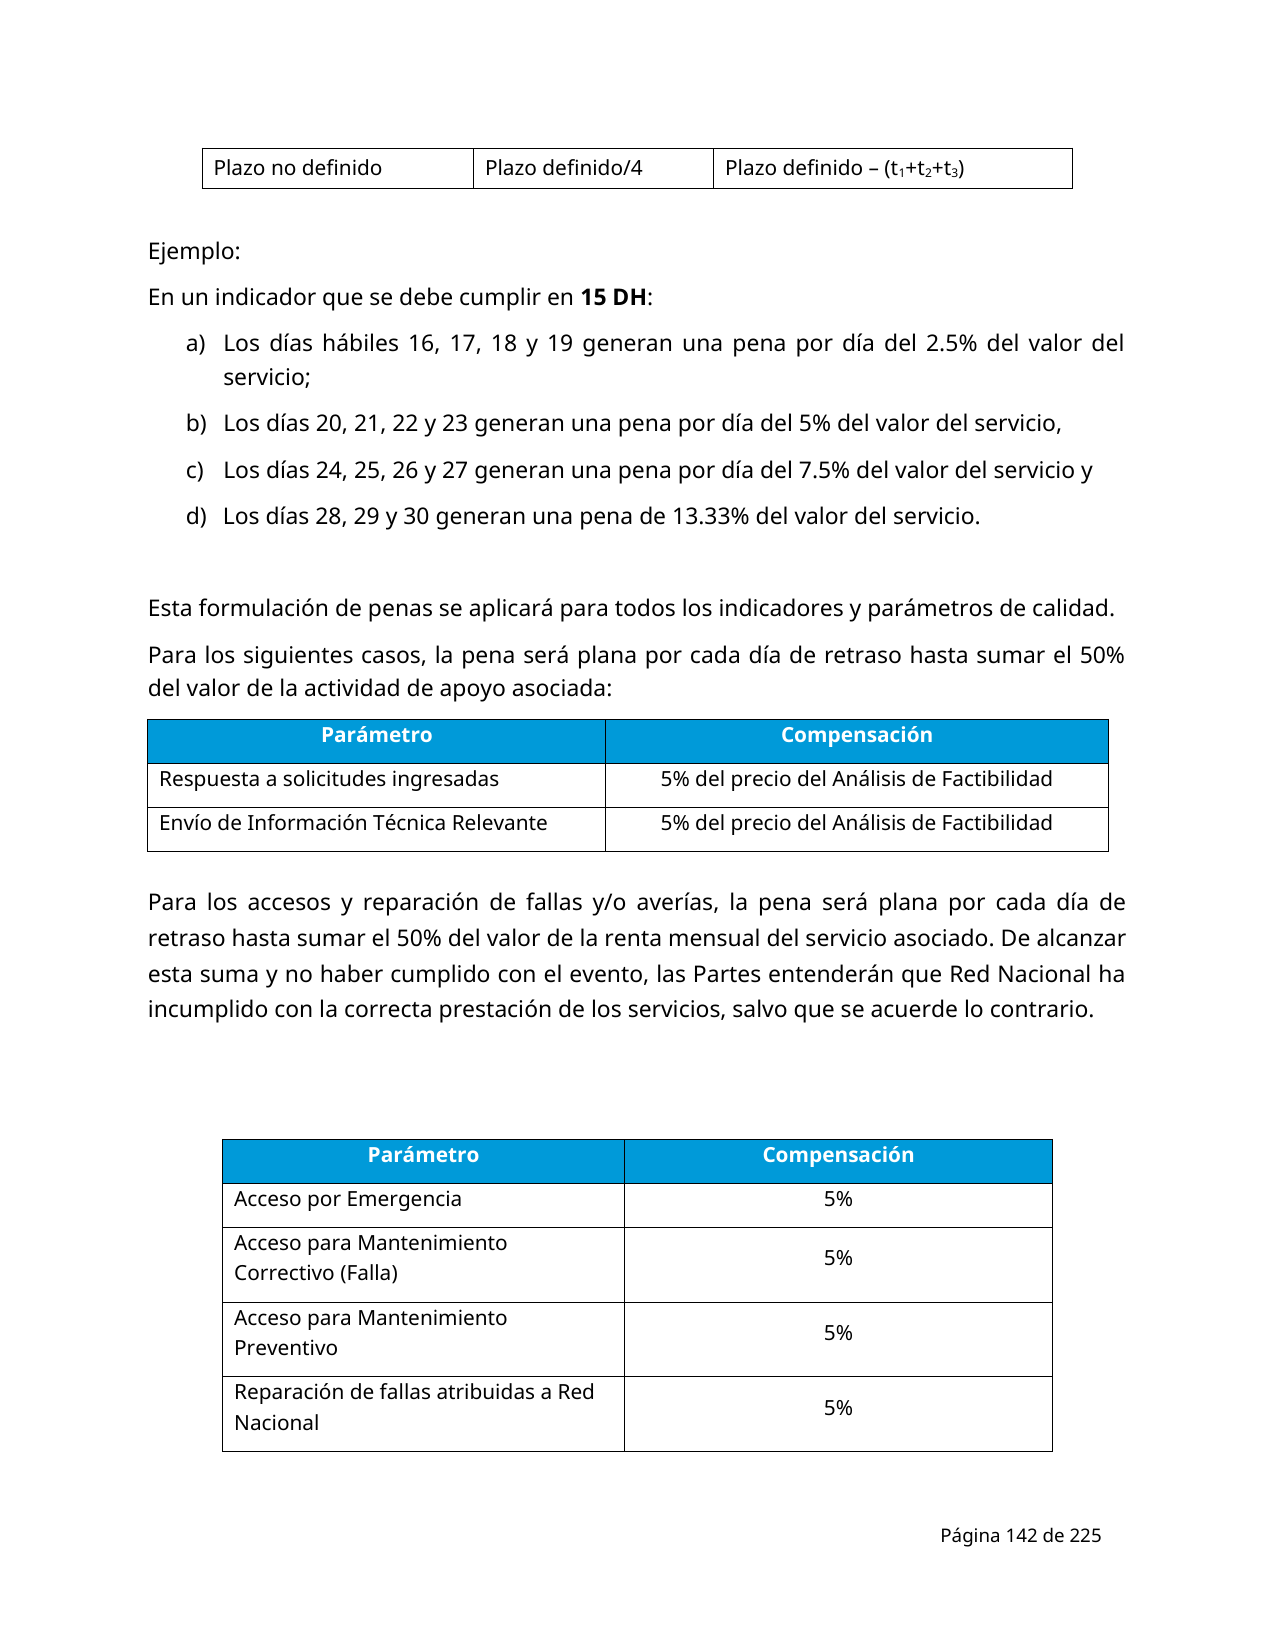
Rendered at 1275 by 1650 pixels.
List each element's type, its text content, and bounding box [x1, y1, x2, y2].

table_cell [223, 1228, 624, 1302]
text Esta formulación de penas se aplicará para todos los indicadores y parámetros de calidad. [148, 592, 1127, 624]
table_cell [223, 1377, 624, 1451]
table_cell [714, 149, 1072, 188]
text En un indicador que se debe cumplir en 15 DH: [148, 281, 1127, 312]
text Ejemplo: [148, 235, 1127, 266]
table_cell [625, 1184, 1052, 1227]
text b) Los días 20, 21, 22 y 23 generan una pena por día del 5% del valor del servicio, [186, 407, 1127, 439]
text Para los siguientes casos, la pena será plana por cada día de retraso hasta sumar el 50% del valor de la actividad de apoyo asociada: [148, 639, 1127, 704]
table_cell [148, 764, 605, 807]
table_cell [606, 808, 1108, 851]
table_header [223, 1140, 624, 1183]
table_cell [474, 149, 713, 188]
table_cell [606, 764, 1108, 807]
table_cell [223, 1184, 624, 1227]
text Para los accesos y reparación de fallas y/o averías, la pena será plana por cada día de retraso hasta sumar el 50% del valor de la renta mensual del servicio asociado. De alcanzar esta suma y no haber cumplido con el evento, las Partes entenderán que Red Nacional ha incumplido con la correcta prestación de los servicios, salvo que se acuerde lo contrario. [148, 886, 1127, 1025]
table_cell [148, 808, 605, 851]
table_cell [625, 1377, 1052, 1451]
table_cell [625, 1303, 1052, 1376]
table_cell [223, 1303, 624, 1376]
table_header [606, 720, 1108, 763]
text d) Los días 28, 29 y 30 generan una pena de 13.33% del valor del servicio. [186, 500, 1127, 531]
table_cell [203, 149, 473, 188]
text c) Los días 24, 25, 26 y 27 generan una pena por día del 7.5% del valor del servicio y [186, 454, 1127, 485]
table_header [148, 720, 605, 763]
text a) Los días hábiles 16, 17, 18 y 19 generan una pena por día del 2.5% del valor del servicio; [186, 327, 1127, 392]
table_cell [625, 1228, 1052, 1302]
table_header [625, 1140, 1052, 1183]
